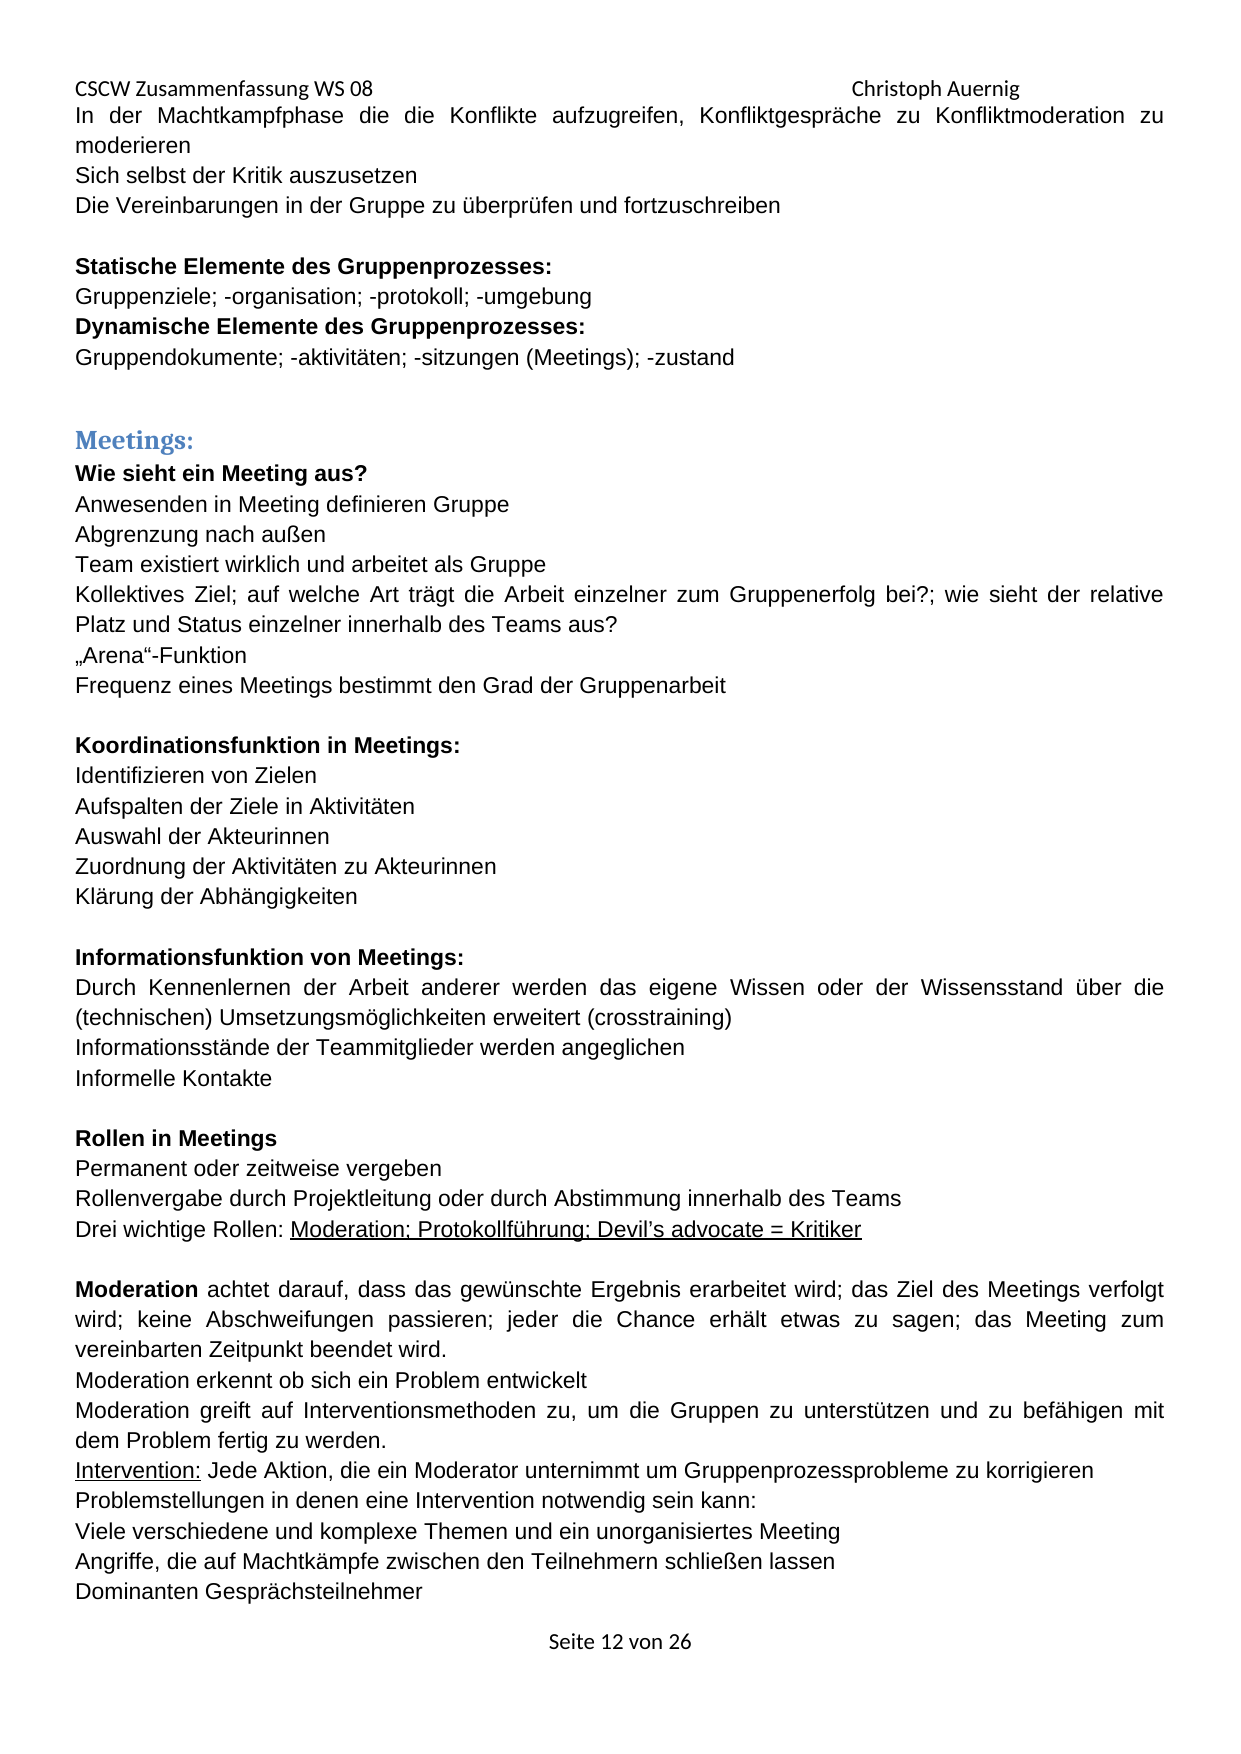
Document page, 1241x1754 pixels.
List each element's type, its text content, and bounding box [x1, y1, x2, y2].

text Anwesenden in Meeting definieren Gruppe [75, 491, 1165, 517]
text Moderation erkennt ob sich ein Problem entwickelt [75, 1367, 1165, 1393]
text Moderation greift auf Interventionsmethoden zu, um die Gruppen zu unterstützen und zu befähigen mit dem Problem fertig zu werden. [75, 1397, 1165, 1453]
text Durch Kennenlernen der Arbeit anderer werden das eigene Wissen oder der Wissensstand über die (technischen) Umsetzungsmöglichkeiten erweitert (crosstraining) [75, 974, 1165, 1031]
text Zuordnung der Aktivitäten zu Akteurinnen [75, 853, 1165, 879]
text Informationsstände der Teammitglieder werden angeglichen [75, 1034, 1165, 1061]
text „Arena“-Funktion [75, 642, 1165, 668]
text Viele verschiedene und komplexe Themen und ein unorganisiertes Meeting [75, 1518, 1165, 1544]
text Moderation achtet darauf, dass das gewünschte Ergebnis erarbeitet wird; das Ziel des Meetings verfolgt wird; keine Abschweifungen passieren; jeder die Chance erhält etwas zu sagen; das Meeting zum vereinbarten Zeitpunkt beendet wird. [75, 1276, 1165, 1363]
text Angriffe, die auf Machtkämpfe zwischen den Teilnehmern schließen lassen [75, 1548, 1165, 1574]
text Dominanten Gesprächsteilnehmer [75, 1578, 1165, 1604]
text Auswahl der Akteurinnen [75, 823, 1165, 849]
text Team existiert wirklich und arbeitet als Gruppe [75, 551, 1165, 577]
text Identifizieren von Zielen [75, 762, 1165, 789]
text Informelle Kontakte [75, 1064, 1165, 1091]
text Intervention: Jede Aktion, die ein Moderator unternimmt um Gruppenprozessprobleme zu korrigieren [75, 1457, 1165, 1484]
text Klärung der Abhängigkeiten [75, 883, 1165, 910]
text In der Machtkampfphase die die Konflikte aufzugreifen, Konfliktgespräche zu Konfliktmoderation zu moderieren [75, 102, 1165, 158]
text Kollektives Ziel; auf welche Art trägt die Arbeit einzelner zum Gruppenerfolg bei?; wie sieht der relative Platz und Status einzelner innerhalb des Teams aus? [75, 581, 1165, 638]
text Gruppendokumente; -aktivitäten; -sitzungen (Meetings); -zustand [75, 343, 1165, 370]
text Rollen in Meetings [75, 1125, 1165, 1151]
text Abgrenzung nach außen [75, 521, 1165, 547]
text Problemstellungen in denen eine Intervention notwendig sein kann: [75, 1487, 1165, 1514]
text Informationsfunktion von Meetings: [75, 944, 1165, 970]
text Permanent oder zeitweise vergeben [75, 1155, 1165, 1182]
text Gruppenziele; -organisation; -protokoll; -umgebung [75, 283, 1165, 309]
text Koordinationsfunktion in Meetings: [75, 732, 1165, 759]
text Die Vereinbarungen in der Gruppe zu überprüfen und fortzuschreiben [75, 192, 1165, 219]
text Drei wichtige Rollen: Moderation; Protokollführung; Devil’s advocate = Kritiker [75, 1216, 1165, 1242]
text Statische Elemente des Gruppenprozesses: [75, 253, 1165, 279]
text Rollenvergabe durch Projektleitung oder durch Abstimmung innerhalb des Teams [75, 1185, 1165, 1212]
text Frequenz eines Meetings bestimmt den Grad der Gruppenarbeit [75, 672, 1165, 698]
text Dynamische Elemente des Gruppenprozesses: [75, 313, 1165, 339]
text Wie sieht ein Meeting aus? [75, 460, 1165, 487]
text Aufspalten der Ziele in Aktivitäten [75, 793, 1165, 819]
subtitle Meetings: [75, 425, 1165, 456]
text Sich selbst der Kritik auszusetzen [75, 162, 1165, 188]
